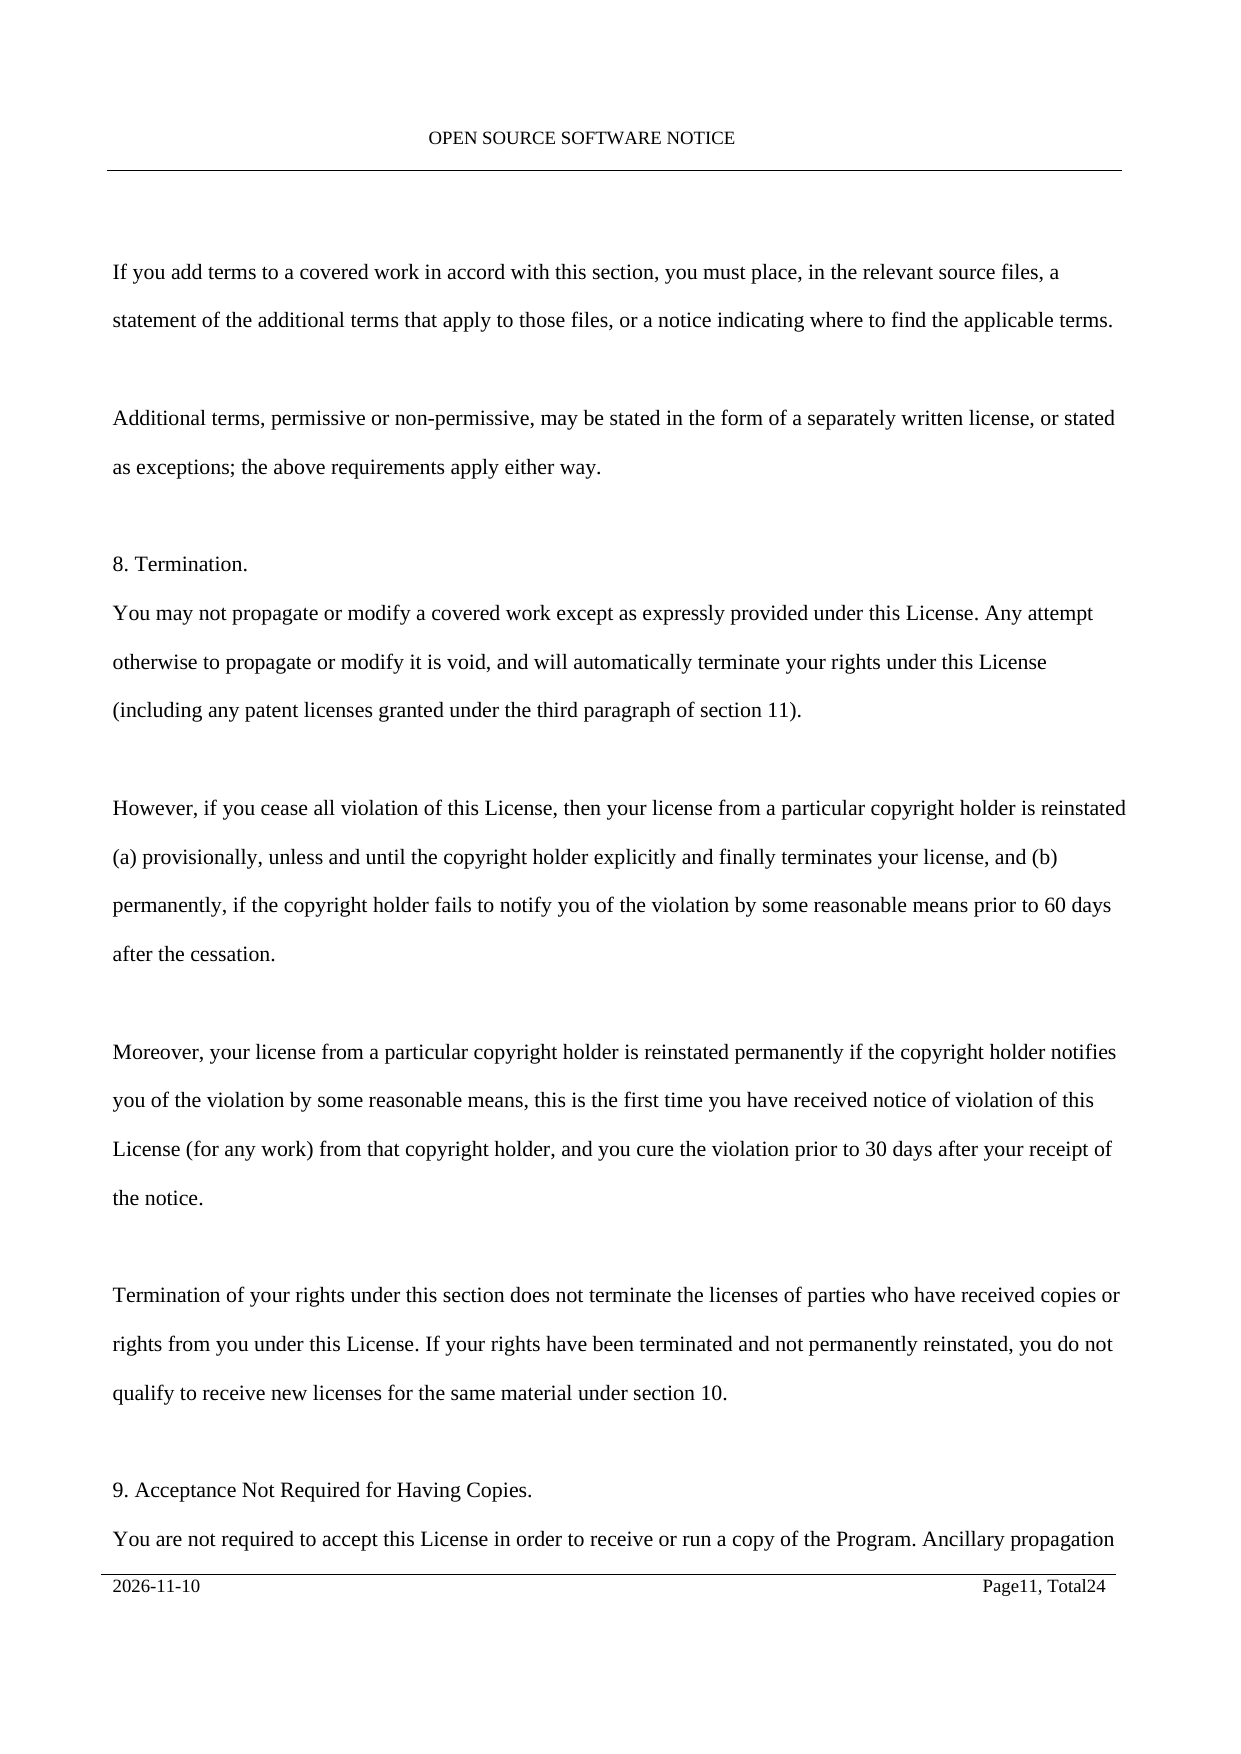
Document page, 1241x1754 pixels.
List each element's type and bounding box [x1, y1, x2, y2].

text [112, 206, 1128, 1555]
